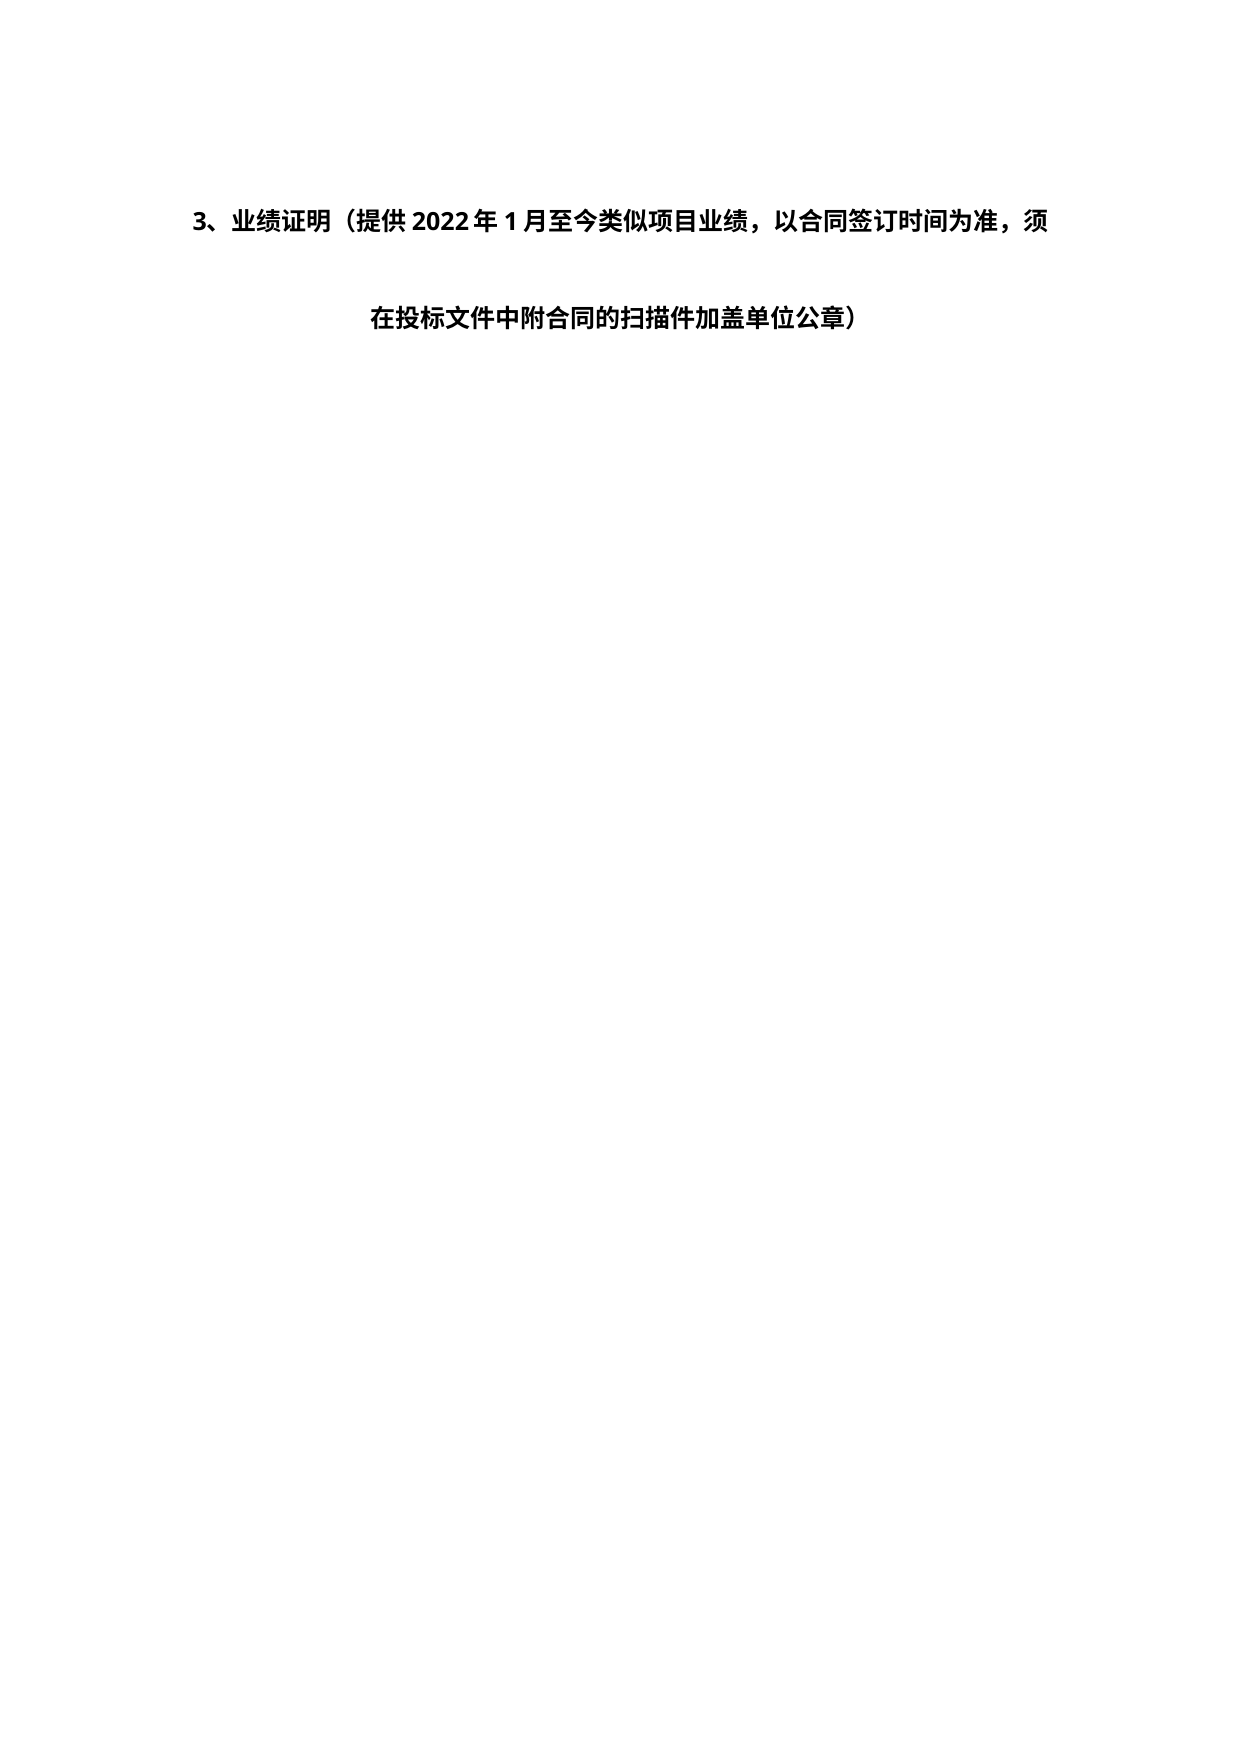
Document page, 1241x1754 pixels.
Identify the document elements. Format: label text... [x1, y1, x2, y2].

text 3、业绩证明（提供2022年1月至今类似项目业绩，以合同签订时间为准，须在投标文件中附合同的扫描件加盖单位公章） [187, 187, 1053, 349]
